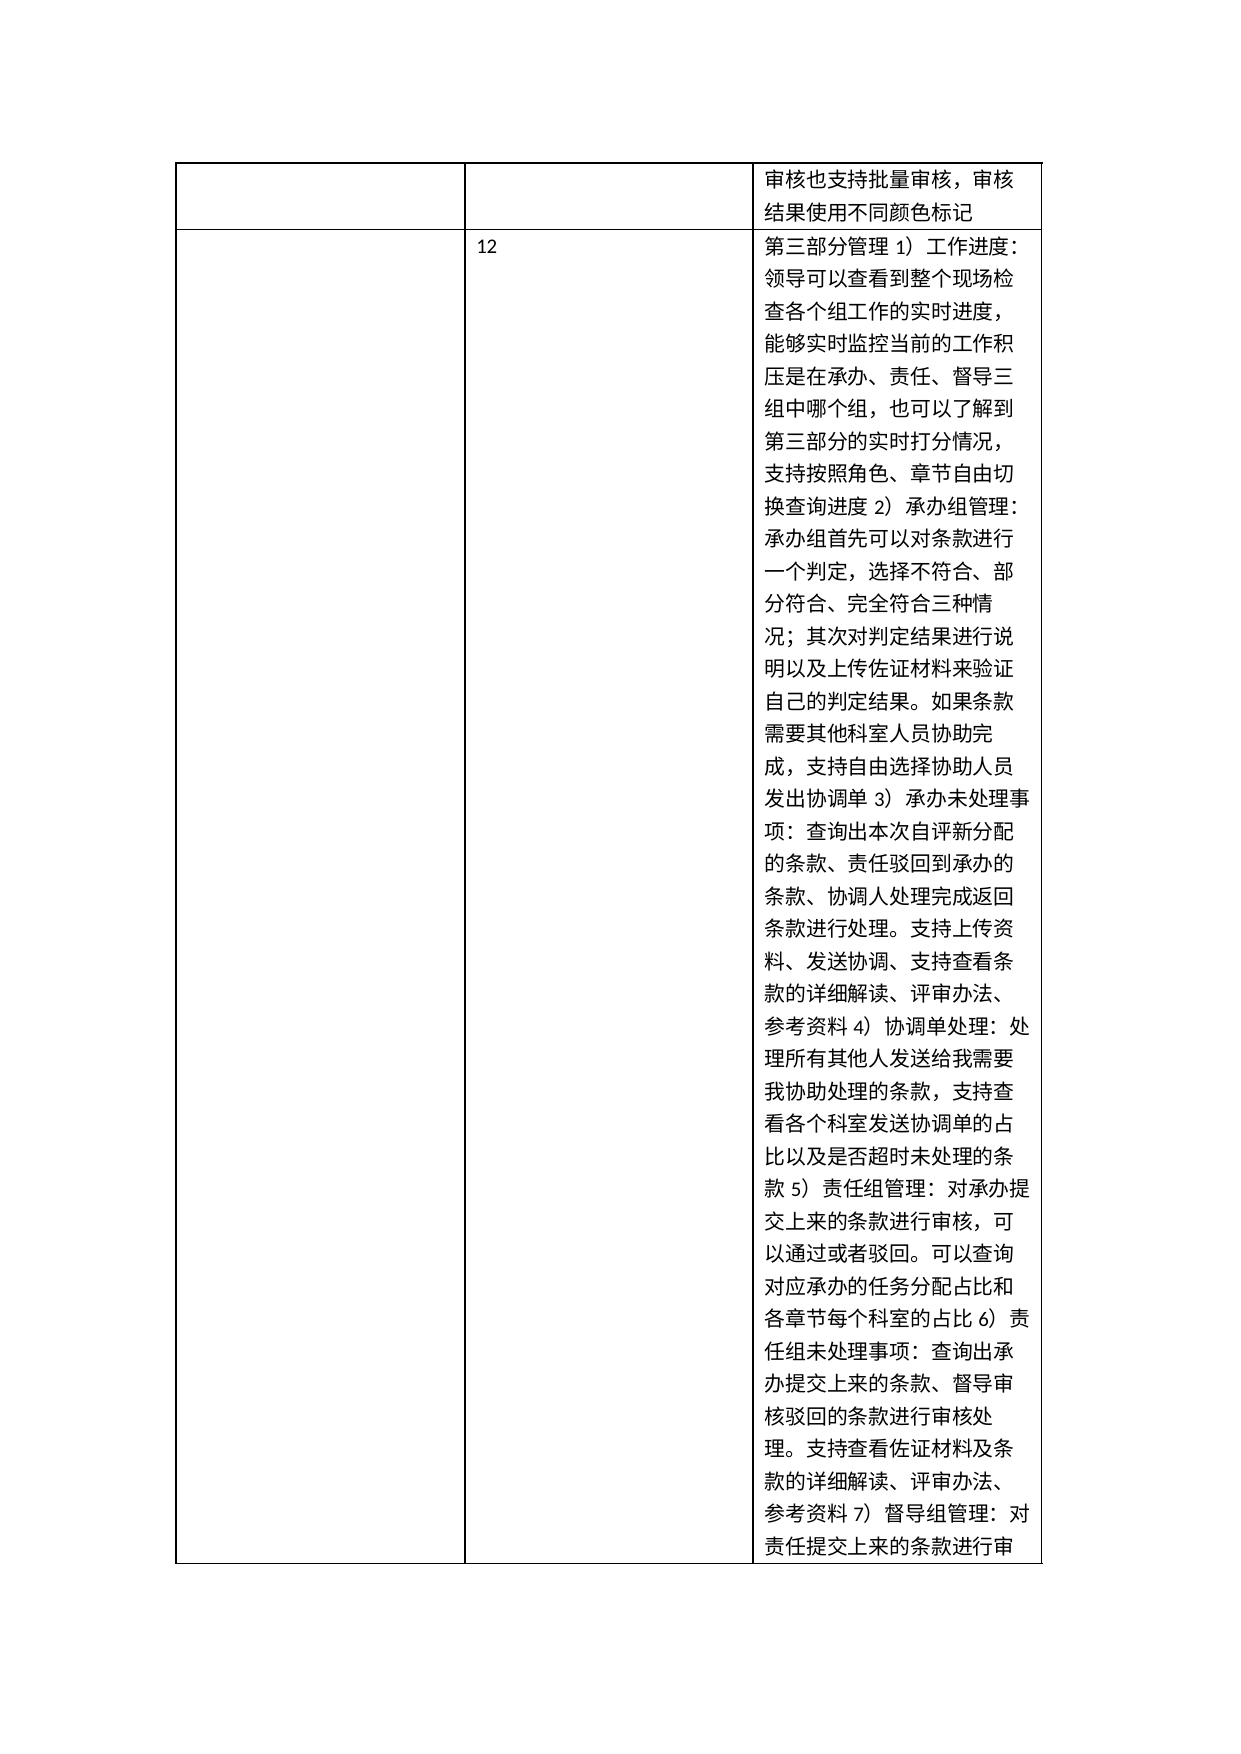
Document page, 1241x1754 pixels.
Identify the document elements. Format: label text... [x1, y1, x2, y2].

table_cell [754, 230, 1041, 1563]
table_cell 12 [466, 230, 752, 1563]
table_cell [754, 164, 1041, 228]
table_cell 11 [466, 164, 752, 228]
table_cell [177, 230, 464, 1563]
table_cell ▲ [177, 164, 464, 228]
